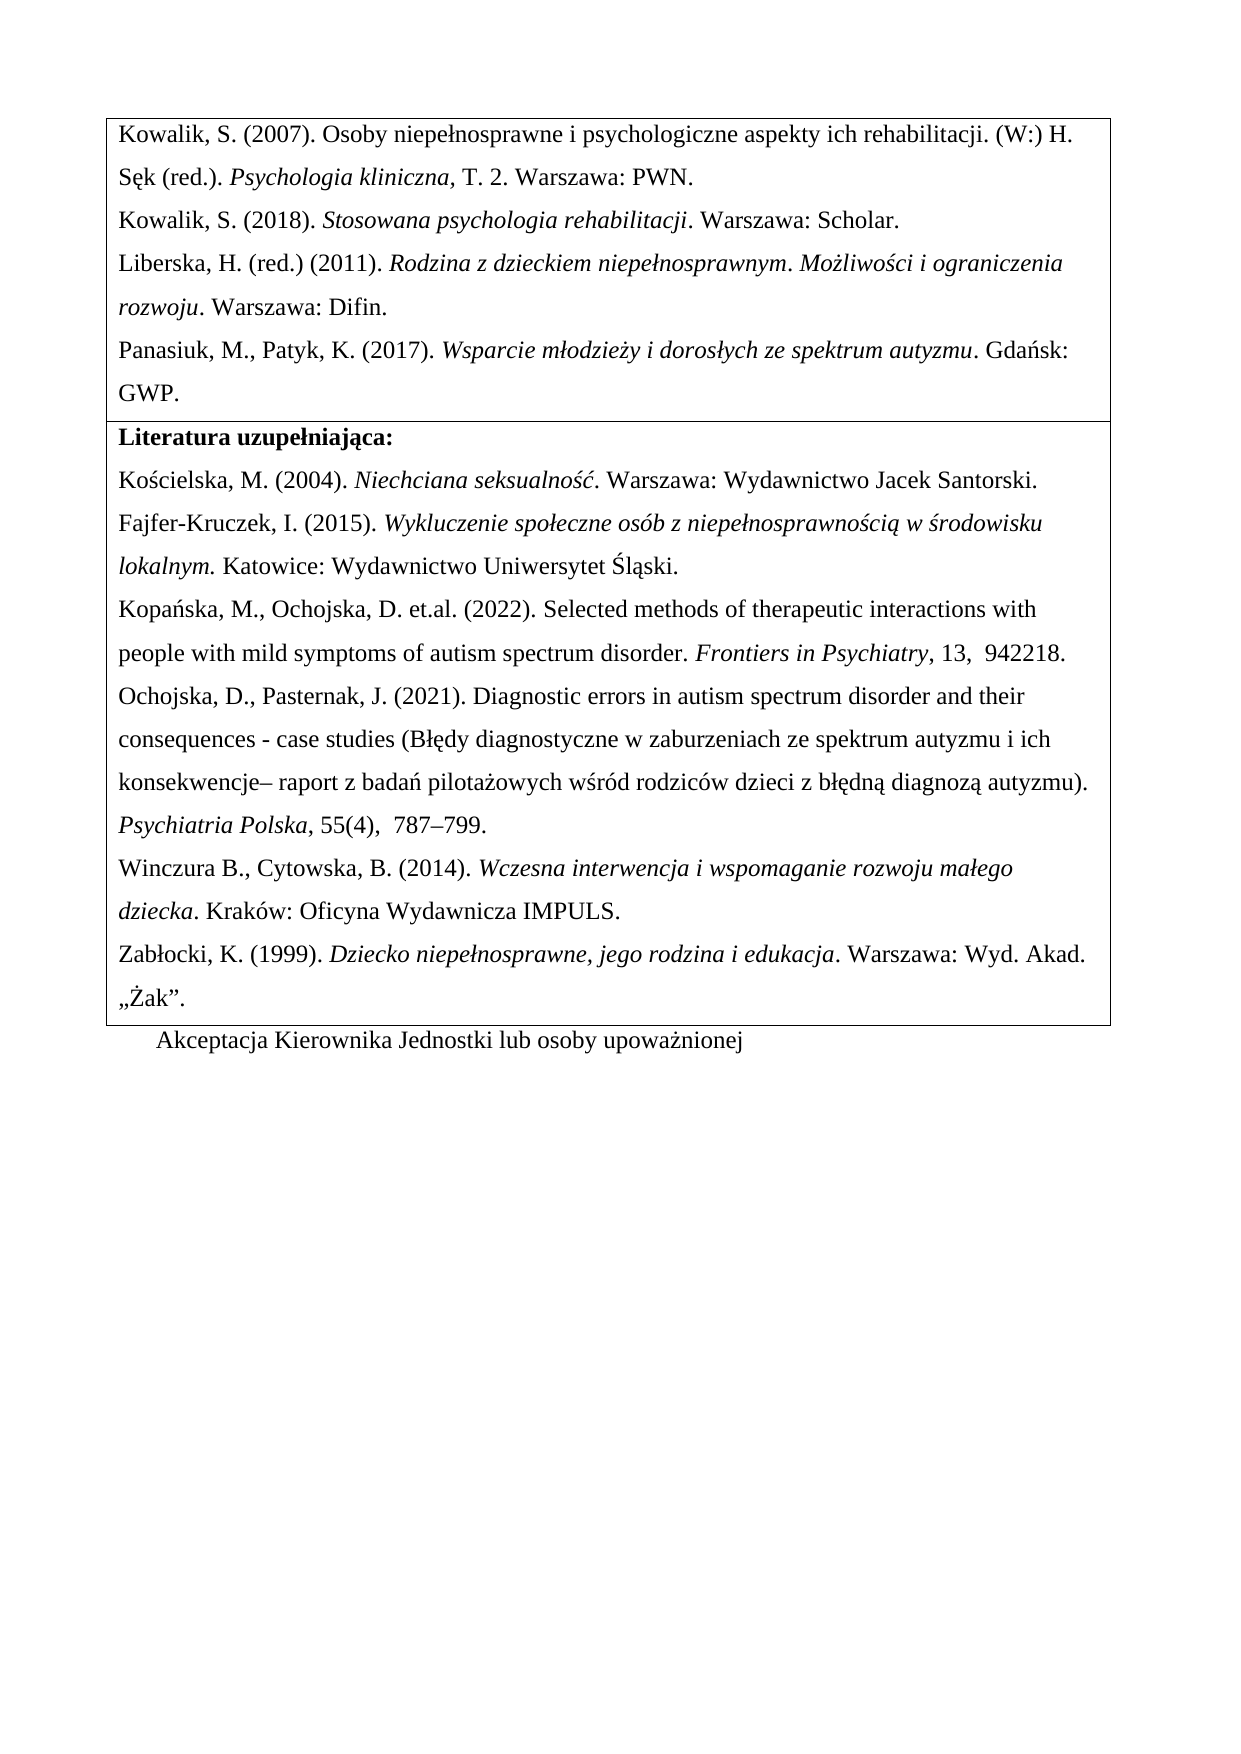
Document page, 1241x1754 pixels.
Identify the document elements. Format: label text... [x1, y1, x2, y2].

text Akceptacja Kierownika Jednostki lub osoby upoważnionej [156, 1026, 1122, 1054]
table_cell Literatura uzupełniająca: Kościelska, M. (2004). Niechciana seksualność. Warszawa: Wydawnictwo Jacek Santorski. Fajfer-Kruczek, I. (2015). Wykluczenie społeczne osób z niepełnosprawnością w środowisku lokalnym. Katowice: Wydawnictwo Uniwersytet Śląski. Kopańska, M., Ochojska, D. et.al. (2022). Selected methods of therapeutic interactions with people with mild symptoms of autism spectrum disorder. Frontiers in Psychiatry, 13, 942218. Ochojska, D., Pasternak, J. (2021). Diagnostic errors in autism spectrum disorder and their consequences - case studies (Błędy diagnostyczne w zaburzeniach ze spektrum autyzmu i ich konsekwencje– raport z badań pilotażowych wśród rodziców dzieci z błędną diagnozą autyzmu). Psychiatria Polska, 55(4), 787–799. Winczura B., Cytowska, B. (2014). Wczesna interwencja i wspomaganie rozwoju małego dziecka. Kraków: Oficyna Wydawnicza IMPULS. Zabłocki, K. (1999). Dziecko niepełnosprawne, jego rodzina i edukacja. Warszawa: Wyd. Akad. „Żak”. [107, 422, 1110, 1024]
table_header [107, 119, 1110, 421]
